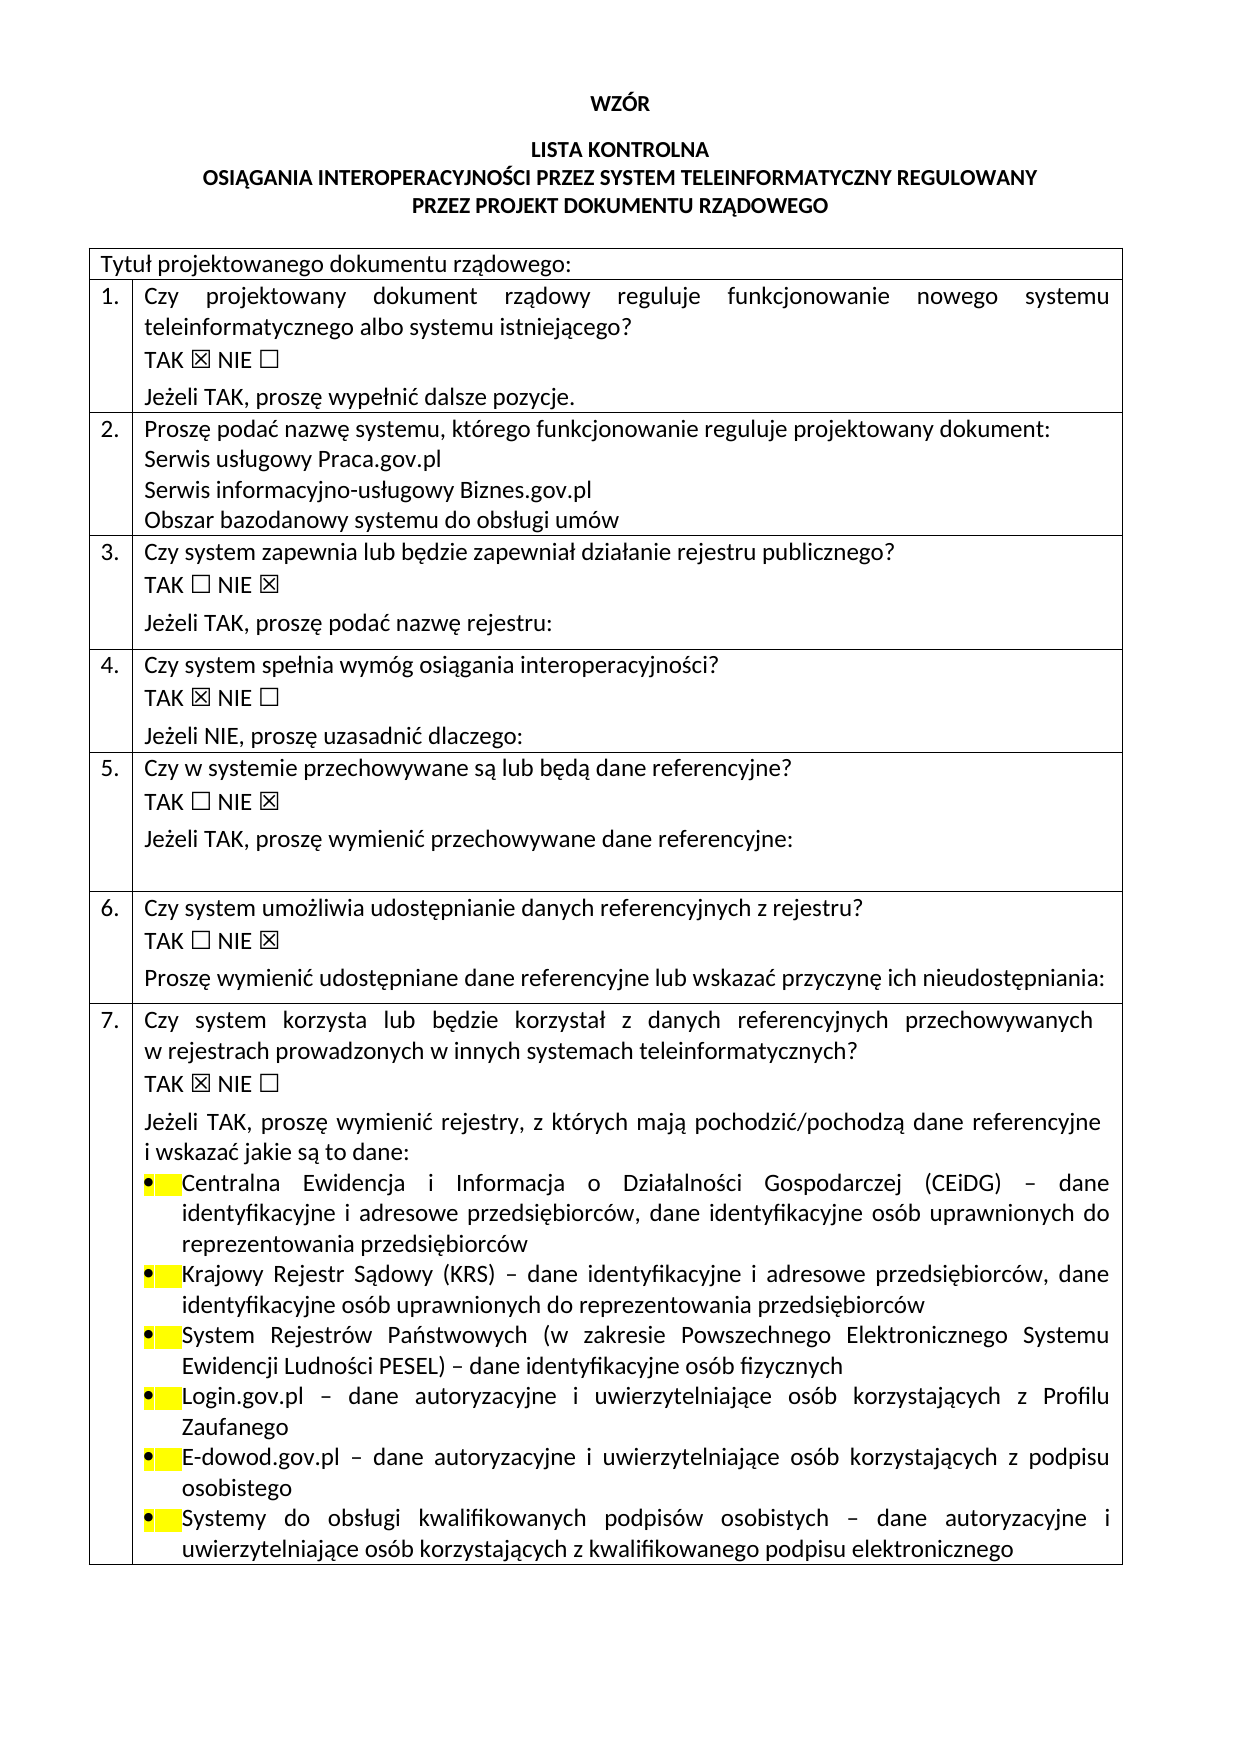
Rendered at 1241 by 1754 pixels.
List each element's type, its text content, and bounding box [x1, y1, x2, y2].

table_cell [90, 753, 132, 891]
text WZÓR [89, 89, 1152, 117]
table_cell [90, 536, 132, 648]
table_cell Czy system korzysta lub będzie korzystał z danych referencyjnych przechowywanych w rejestrach prowadzonych w innych systemach teleinformatycznych? TAK NIE Jeżeli TAK, proszę wymienić rejestry, z których mają pochodzić/pochodzą dane referencyjne i wskazać jakie są to dane: Centralna Ewidencja i Informacja o Działalności Gospodarczej (CEiDG) – dane identyfikacyjne i adresowe przedsiębiorców, dane identyfikacyjne osób uprawnionych do reprezentowania przedsiębiorców Krajowy Rejestr Sądowy (KRS) – dane identyfikacyjne i adresowe przedsiębiorców, dane identyfikacyjne osób uprawnionych do reprezentowania przedsiębiorców System Rejestrów Państwowych (w zakresie Powszechnego Elektronicznego Systemu Ewidencji Ludności PESEL) – dane identyfikacyjne osób fizycznych Login.gov.pl – dane autoryzacyjne i uwierzytelniające osób korzystających z Profilu Zaufanego E-dowod.gov.pl – dane autoryzacyjne i uwierzytelniające osób korzystających z podpisu osobistego Systemy do obsługi kwalifikowanych podpisów osobistych – dane autoryzacyjne i uwierzytelniające osób korzystających z kwalifikowanego podpisu elektronicznego [133, 1004, 1122, 1563]
table_cell [90, 280, 132, 412]
table_cell Czy system zapewnia lub będzie zapewniał działanie rejestru publicznego? TAK NIE Jeżeli TAK, proszę podać nazwę rejestru: [133, 536, 1122, 648]
table_cell Czy system umożliwia udostępnianie danych referencyjnych z rejestru? TAK NIE Proszę wymienić udostępniane dane referencyjne lub wskazać przyczynę ich nieudostępniania: [133, 892, 1122, 1003]
table_cell [90, 892, 132, 1003]
table_cell Czy projektowany dokument rządowy reguluje funkcjonowanie nowego systemu teleinformatycznego albo systemu istniejącego? TAK NIE Jeżeli TAK, proszę wypełnić dalsze pozycje. [133, 280, 1122, 412]
text LISTA KONTROLNA OSIĄGANIA INTEROPERACYJNOŚCI PRZEZ SYSTEM TELEINFORMATYCZNY REGULOWANY [89, 136, 1152, 192]
table_cell Czy system spełnia wymóg osiągania interoperacyjności? TAK NIE Jeżeli NIE, proszę uzasadnić dlaczego: [133, 650, 1122, 752]
table_cell [90, 650, 132, 752]
table_cell [90, 413, 132, 535]
table_cell Czy w systemie przechowywane są lub będą dane referencyjne? TAK NIE Jeżeli TAK, proszę wymienić przechowywane dane referencyjne: [133, 753, 1122, 891]
table_cell Proszę podać nazwę systemu, którego funkcjonowanie reguluje projektowany dokument: Serwis usługowy Praca.gov.pl Serwis informacyjno-usługowy Biznes.gov.pl Obszar bazodanowy systemu do obsługi umów [133, 413, 1122, 535]
text PRZEZ PROJEKT DOKUMENTU RZĄDOWEGO [89, 192, 1152, 219]
table_cell [90, 1004, 132, 1563]
table_header Tytuł projektowanego dokumentu rządowego: [90, 249, 1122, 279]
